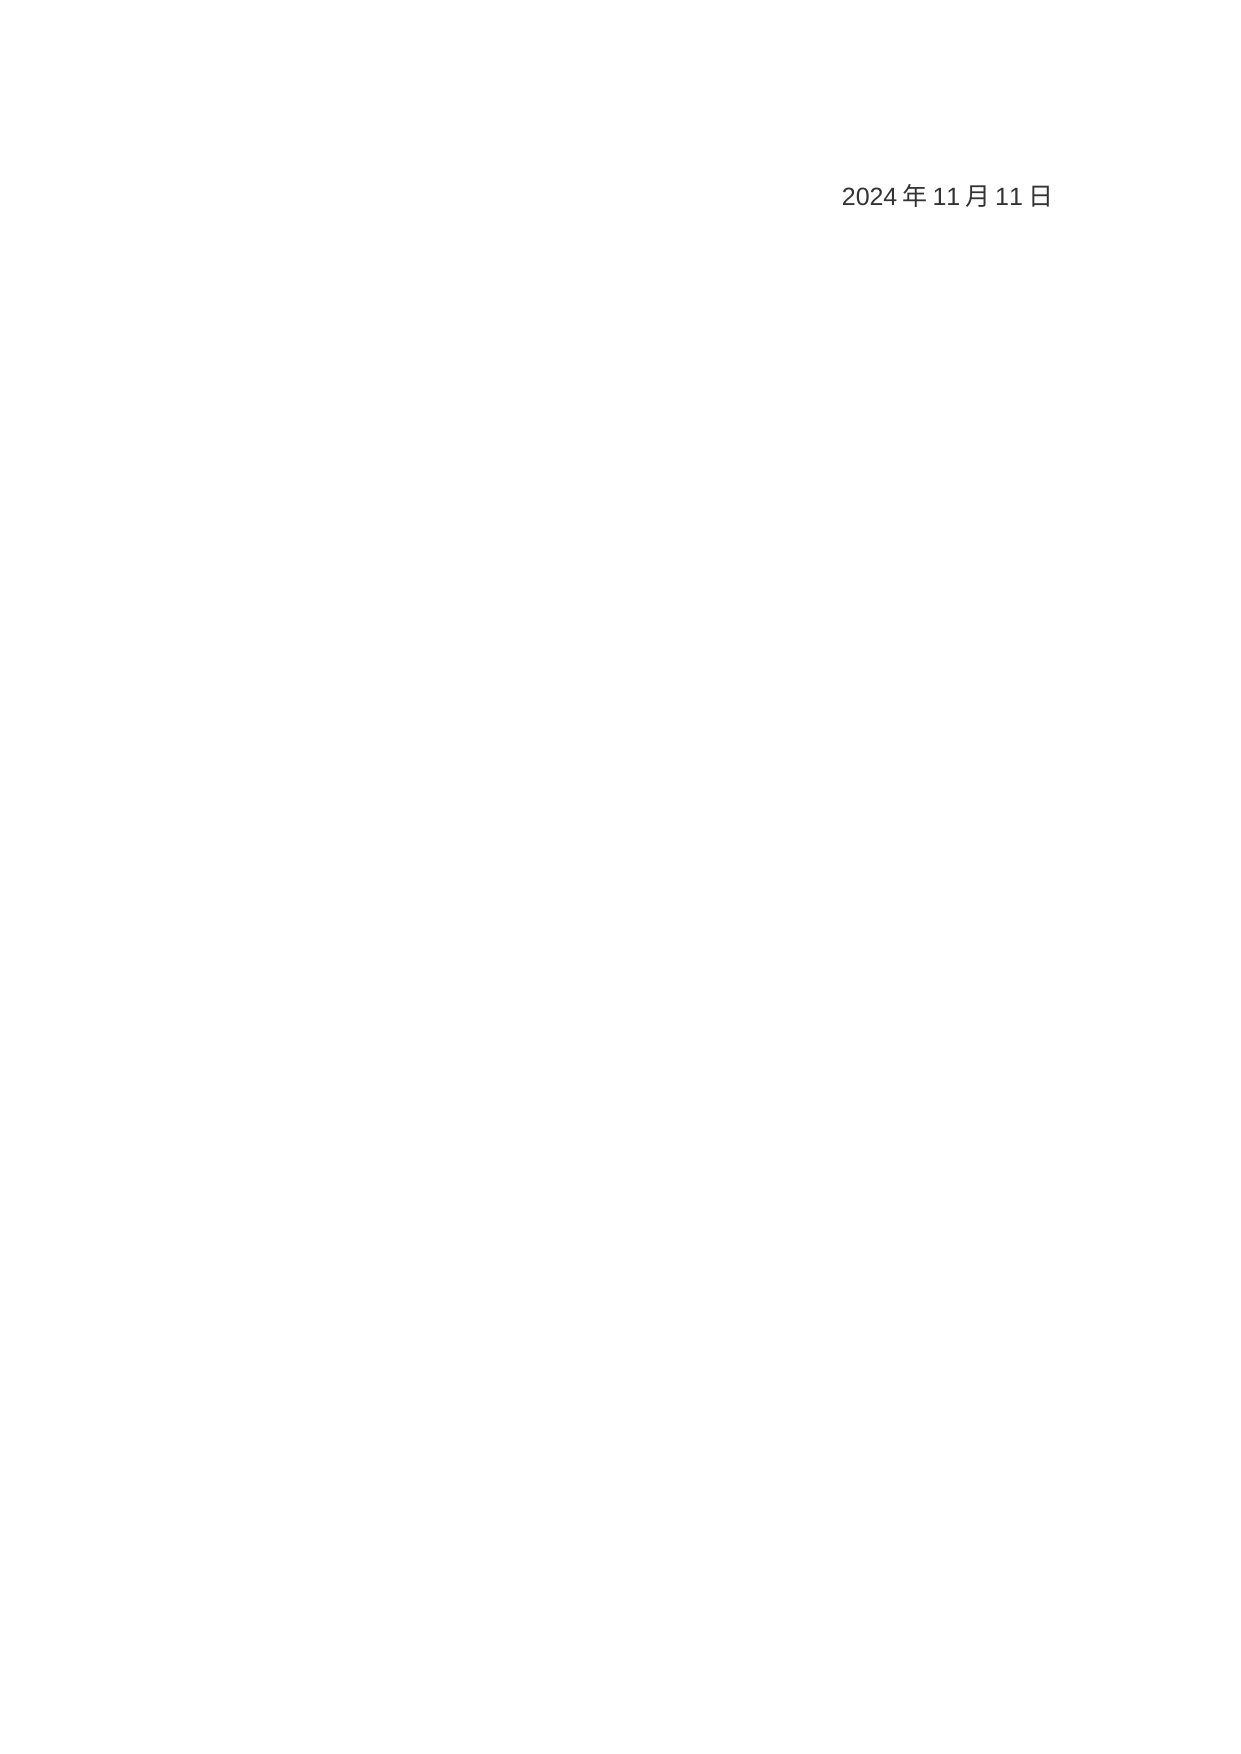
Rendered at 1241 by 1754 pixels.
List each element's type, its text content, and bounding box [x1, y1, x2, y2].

text 2024年11月11日 [187, 162, 1053, 227]
